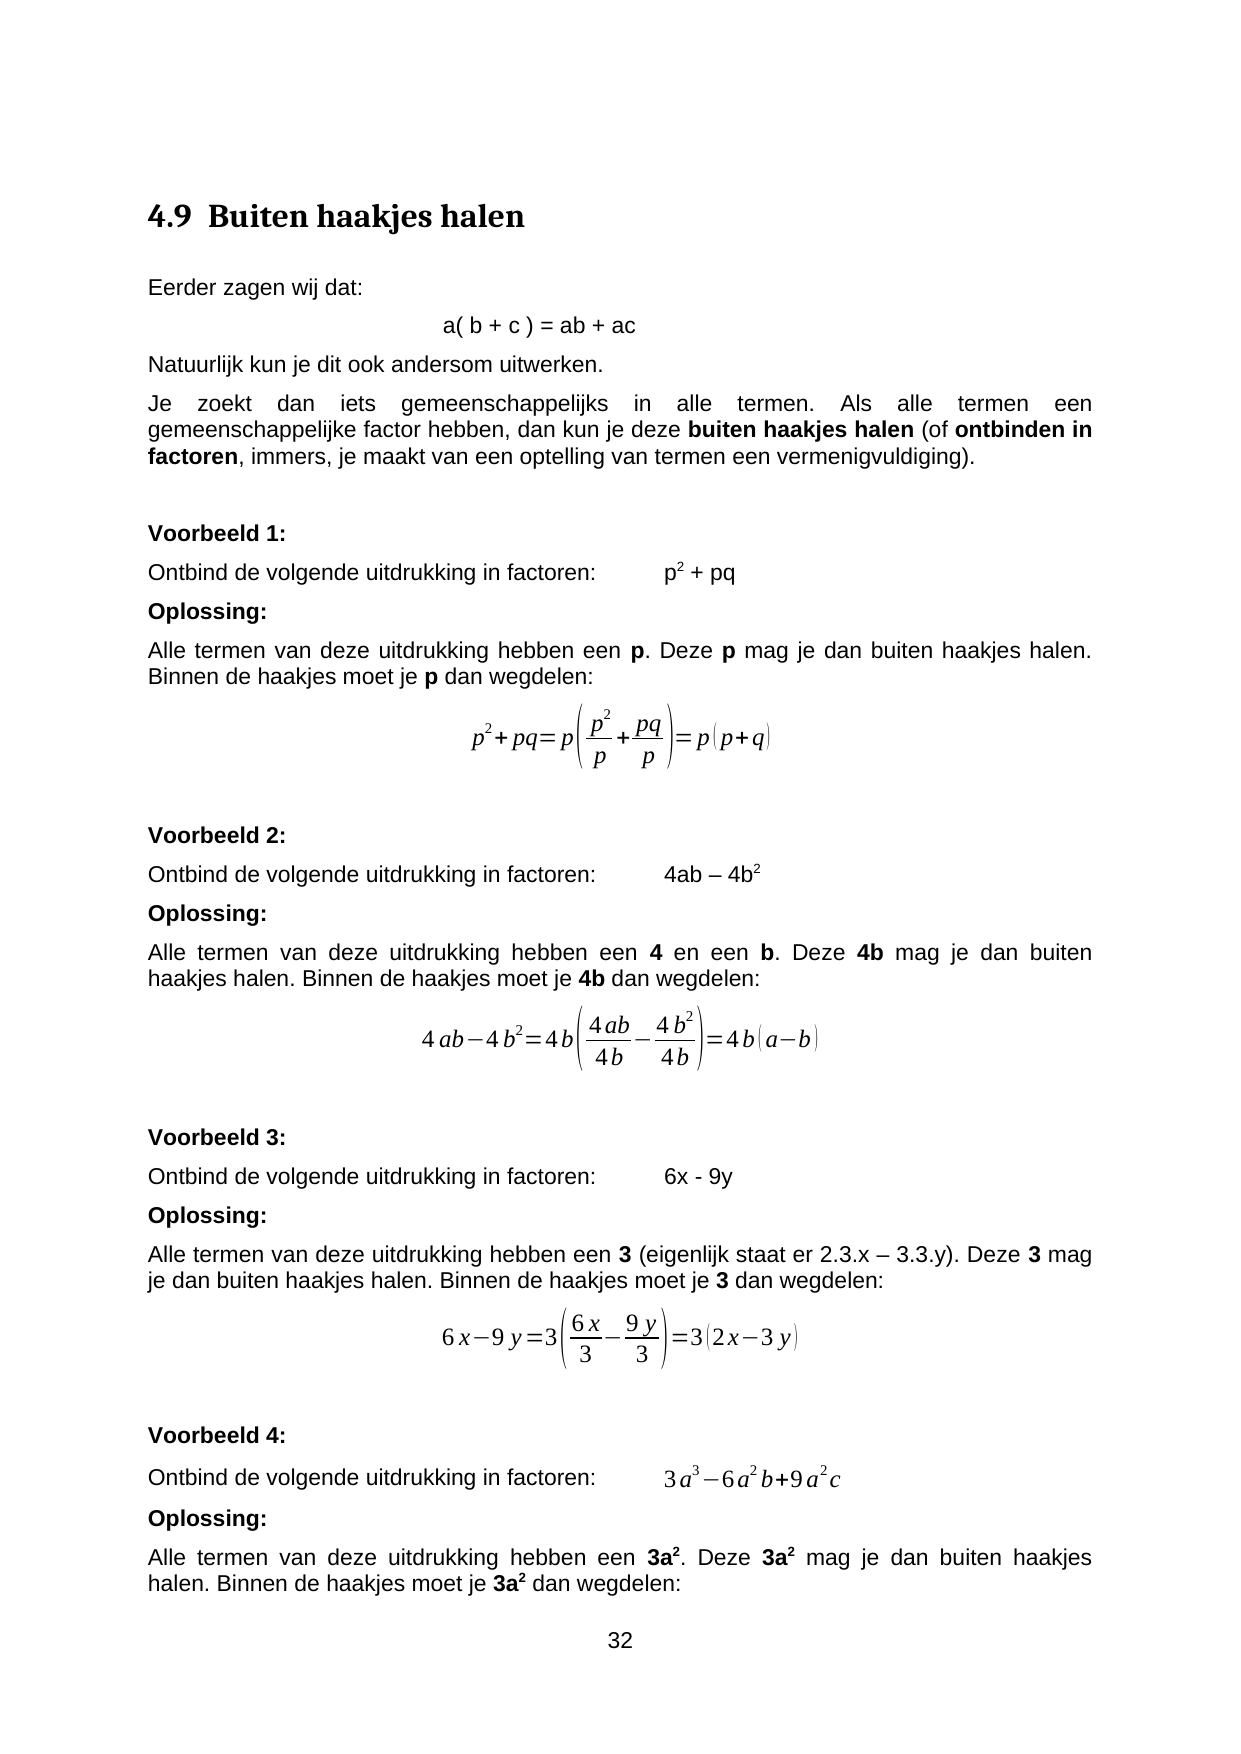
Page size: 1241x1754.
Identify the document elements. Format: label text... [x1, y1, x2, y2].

text Voorbeeld 4: [148, 1422, 1093, 1449]
text Oplossing: [148, 1202, 1093, 1228]
text a( b + c ) = ab + ac [148, 312, 1093, 339]
text Eerder zagen wij dat: [148, 273, 1093, 300]
text Voorbeeld 3: [148, 1124, 1093, 1151]
text Je zoekt dan iets gemeenschappelijks in alle termen. Als alle termen een gemeenschappelijke factor hebben, dan kun je deze buiten haakjes halen (of ontbinden in factoren, immers, je maakt van een optelling van termen een vermenigvuldiging). [148, 390, 1093, 469]
text Natuurlijk kun je dit ook andersom uitwerken. [148, 351, 1093, 377]
subtitle Buiten haakjes halen [148, 198, 1093, 236]
text Voorbeeld 1: [148, 520, 1093, 547]
text Oplossing: [148, 900, 1093, 926]
text Ontbind de volgende uitdrukking in factoren: 4ab – 4b2 [148, 861, 1093, 888]
text Alle termen van deze uitdrukking hebben een 3a2. Deze 3a2 mag je dan buiten haakjes halen. Binnen de haakjes moet je 3a2 dan wegdelen: [148, 1544, 1093, 1597]
text Ontbind de volgende uitdrukking in factoren: [148, 1461, 1093, 1492]
text Ontbind de volgende uitdrukking in factoren: 6x - 9y [148, 1163, 1093, 1189]
text Alle termen van deze uitdrukking hebben een p. Deze p mag je dan buiten haakjes halen. Binnen de haakjes moet je p dan wegdelen: [148, 637, 1093, 690]
text Alle termen van deze uitdrukking hebben een 3 (eigenlijk staat er 2.3.x – 3.3.y). Deze 3 mag je dan buiten haakjes halen. Binnen de haakjes moet je 3 dan wegdelen: [148, 1241, 1093, 1294]
text Ontbind de volgende uitdrukking in factoren: p2 + pq [148, 559, 1093, 586]
text Oplossing: [148, 1505, 1093, 1531]
text Oplossing: [148, 598, 1093, 624]
text Alle termen van deze uitdrukking hebben een 4 en een b. Deze 4b mag je dan buiten haakjes halen. Binnen de haakjes moet je 4b dan wegdelen: [148, 939, 1093, 992]
text Voorbeeld 2: [148, 822, 1093, 849]
